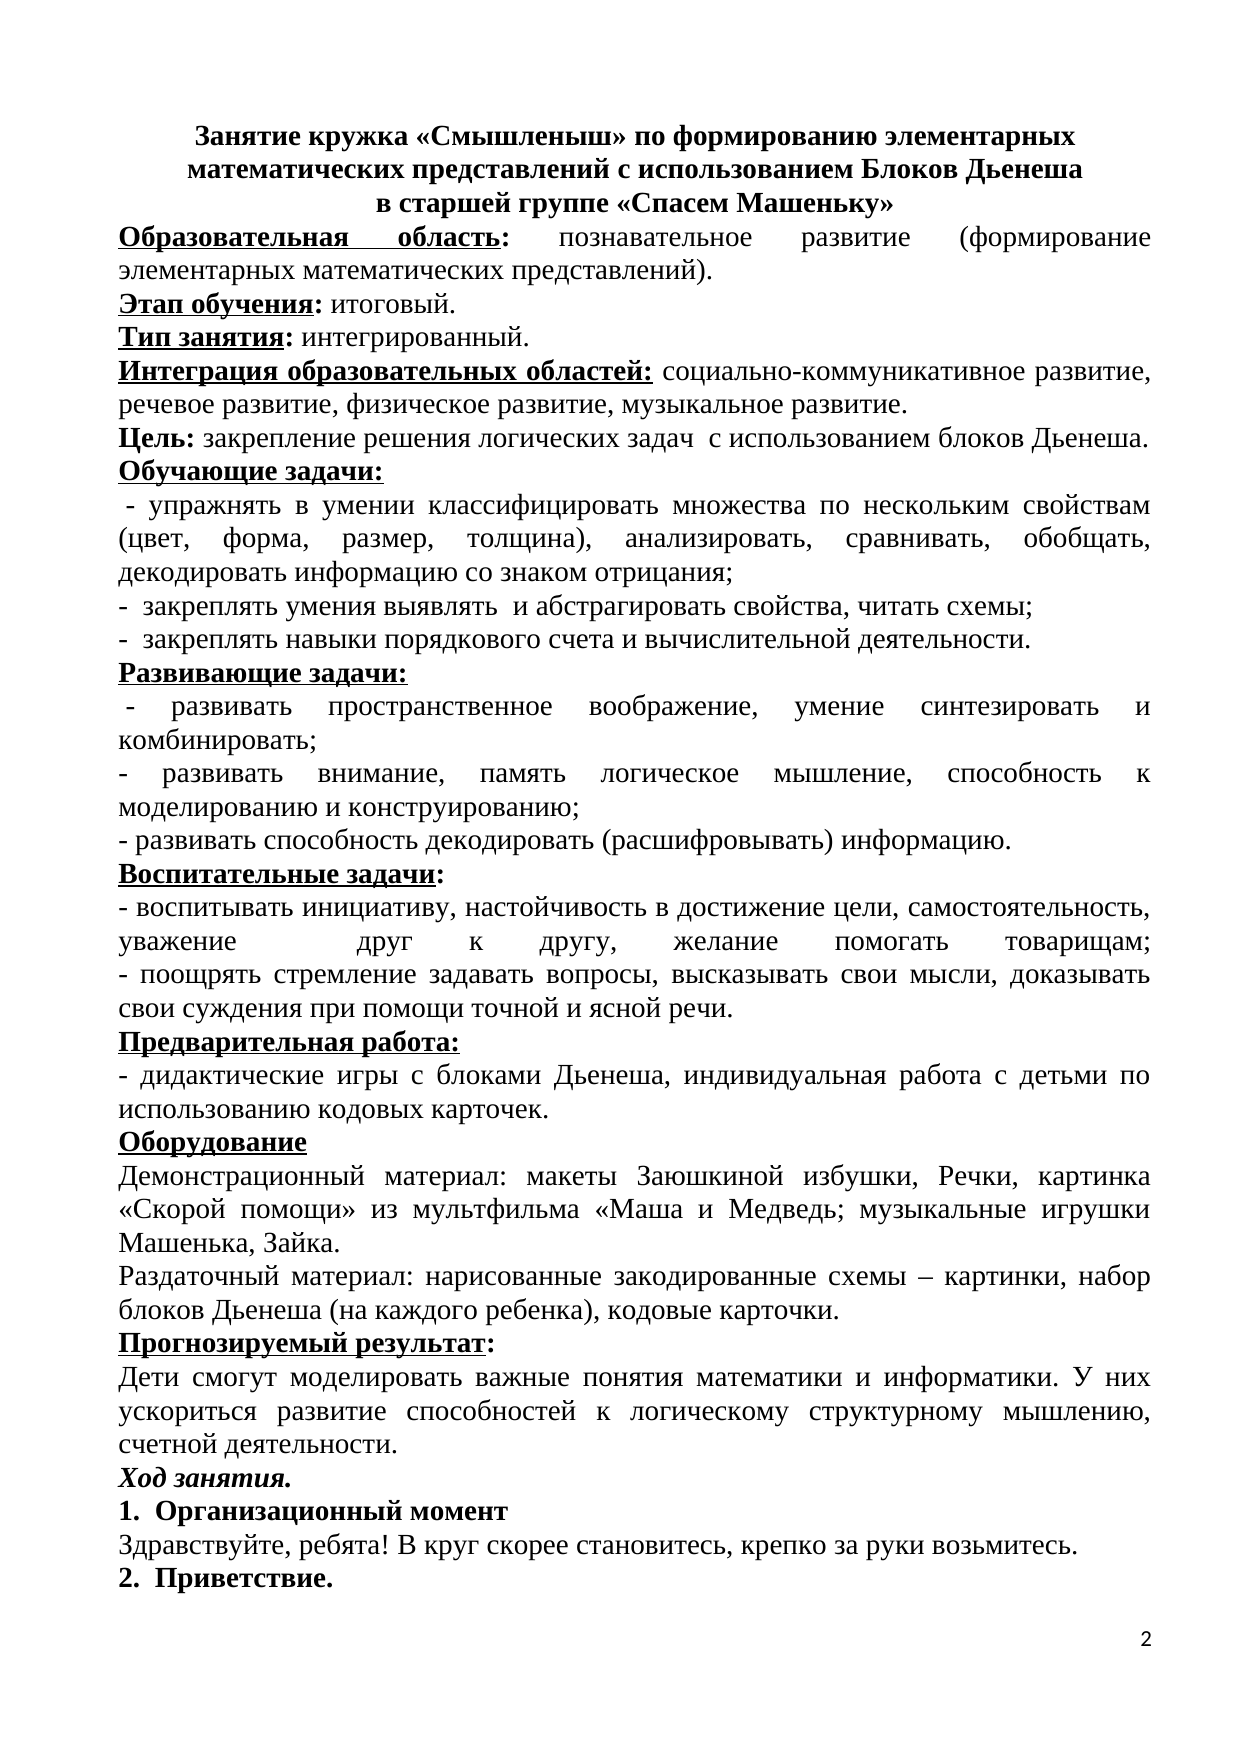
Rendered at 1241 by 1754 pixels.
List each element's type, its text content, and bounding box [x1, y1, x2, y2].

text Оборудование [118, 1124, 1152, 1158]
text Развивающие задачи: [118, 655, 1152, 688]
text Тип занятия: интегрированный. [118, 319, 1152, 353]
text Образовательная область: познавательное развитие (формирование элементарных математических представлений). [118, 219, 1152, 286]
text Здравствуйте, ребята! В круг скорее становитесь, крепко за руки возьмитесь. [118, 1527, 1152, 1560]
text - дидактические игры с блоками Дьенеша, индивидуальная работа с детьми по использованию кодовых карточек. [118, 1057, 1152, 1124]
text - закреплять умения выявлять и абстрагировать свойства, читать схемы; [118, 588, 1152, 621]
text 2. Приветствие. [118, 1560, 1152, 1594]
text Ход занятия. [118, 1460, 1152, 1493]
text Занятие кружка «Смышленыш» по формированию элементарных математических представлений с использованием Блоков Дьенеша в старшей группе «Спасем Машеньку» [118, 118, 1152, 219]
text Раздаточный материал: нарисованные закодированные схемы – картинки, набор блоков Дьенеша (на каждого ребенка), кодовые карточки. [118, 1258, 1152, 1326]
text Прогнозируемый результат: [118, 1326, 1152, 1359]
text - развивать внимание, память логическое мышление, способность к моделированию и конструированию; [118, 755, 1152, 822]
text - развивать способность декодировать (расшифровывать) информацию. [118, 822, 1152, 856]
text Демонстрационный материал: макеты Заюшкиной избушки, Речки, картинка «Скорой помощи» из мультфильма «Маша и Медведь; музыкальные игрушки Машенька, Зайка. [118, 1158, 1152, 1258]
text - закреплять навыки порядкового счета и вычислительной деятельности. [118, 621, 1152, 655]
text Обучающие задачи: [118, 453, 1152, 487]
text 1. Организационный момент [118, 1493, 1152, 1527]
text Этап обучения: итоговый. [118, 286, 1152, 319]
text - упражнять в умении классифицировать множества по нескольким свойствам (цвет, форма, размер, толщина), анализировать, сравнивать, обобщать, декодировать информацию со знаком отрицания; [118, 487, 1152, 588]
text Интеграция образовательных областей: социально-коммуникативное развитие, речевое развитие, физическое развитие, музыкальное развитие. [118, 353, 1152, 420]
text - воспитывать инициативу, настойчивость в достижение цели, самостоятельность, уважение друг к другу, желание помогать товарищам; - поощрять стремление задавать вопросы, высказывать свои мысли, доказывать свои суждения при помощи точной и ясной речи. [118, 889, 1152, 1024]
text Цель: закрепление решения логических задач с использованием блоков Дьенеша. [118, 420, 1152, 453]
text Воспитательные задачи: [118, 856, 1152, 889]
text Предварительная работа: [118, 1024, 1152, 1057]
text Дети смогут моделировать важные понятия математики и информатики. У них ускориться развитие способностей к логическому структурному мышлению, счетной деятельности. [118, 1359, 1152, 1460]
text - развивать пространственное воображение, умение синтезировать и комбинировать; [118, 688, 1152, 755]
